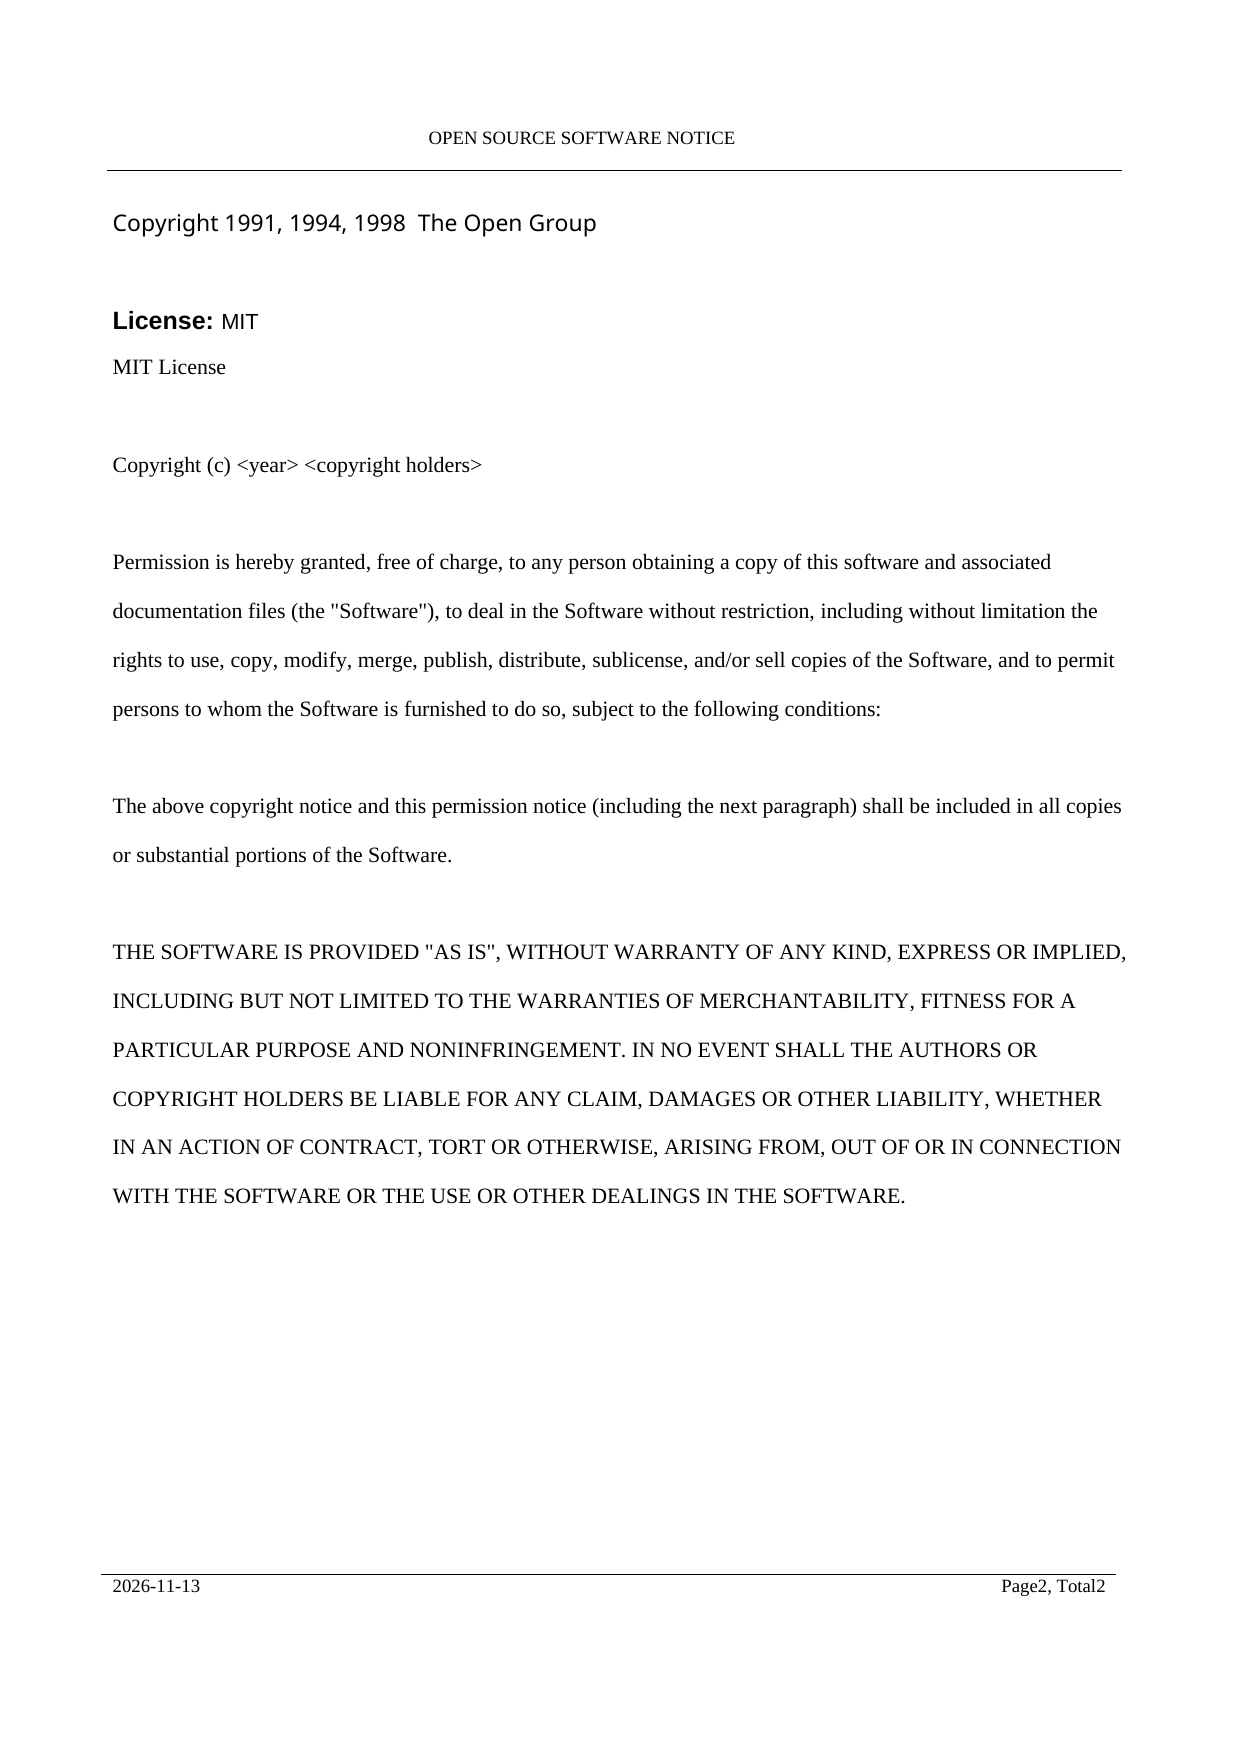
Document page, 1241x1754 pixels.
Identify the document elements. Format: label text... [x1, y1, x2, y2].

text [112, 206, 1128, 288]
text License: MIT [112, 304, 1128, 336]
text MIT License Copyright (c) <year> <copyright holders> Permission is hereby granted, free of charge, to any person obtaining a copy of this software and associated documentation files (the "Software"), to deal in the Software without restriction, including without limitation the rights to use, copy, modify, merge, publish, distribute, sublicense, and/or sell copies of the Software, and to permit persons to whom the Software is furnished to do so, subject to the following conditions: The above copyright notice and this permission notice (including the next paragraph) shall be included in all copies or substantial portions of the Software. THE SOFTWARE IS PROVIDED "AS IS", WITHOUT WARRANTY OF ANY KIND, EXPRESS OR IMPLIED, INCLUDING BUT NOT LIMITED TO THE WARRANTIES OF MERCHANTABILITY, FITNESS FOR A PARTICULAR PURPOSE AND NONINFRINGEMENT. IN NO EVENT SHALL THE AUTHORS OR COPYRIGHT HOLDERS BE LIABLE FOR ANY CLAIM, DAMAGES OR OTHER LIABILITY, WHETHER IN AN ACTION OF CONTRACT, TORT OR OTHERWISE, ARISING FROM, OUT OF OR IN CONNECTION WITH THE SOFTWARE OR THE USE OR OTHER DEALINGS IN THE SOFTWARE. [112, 351, 1128, 1212]
